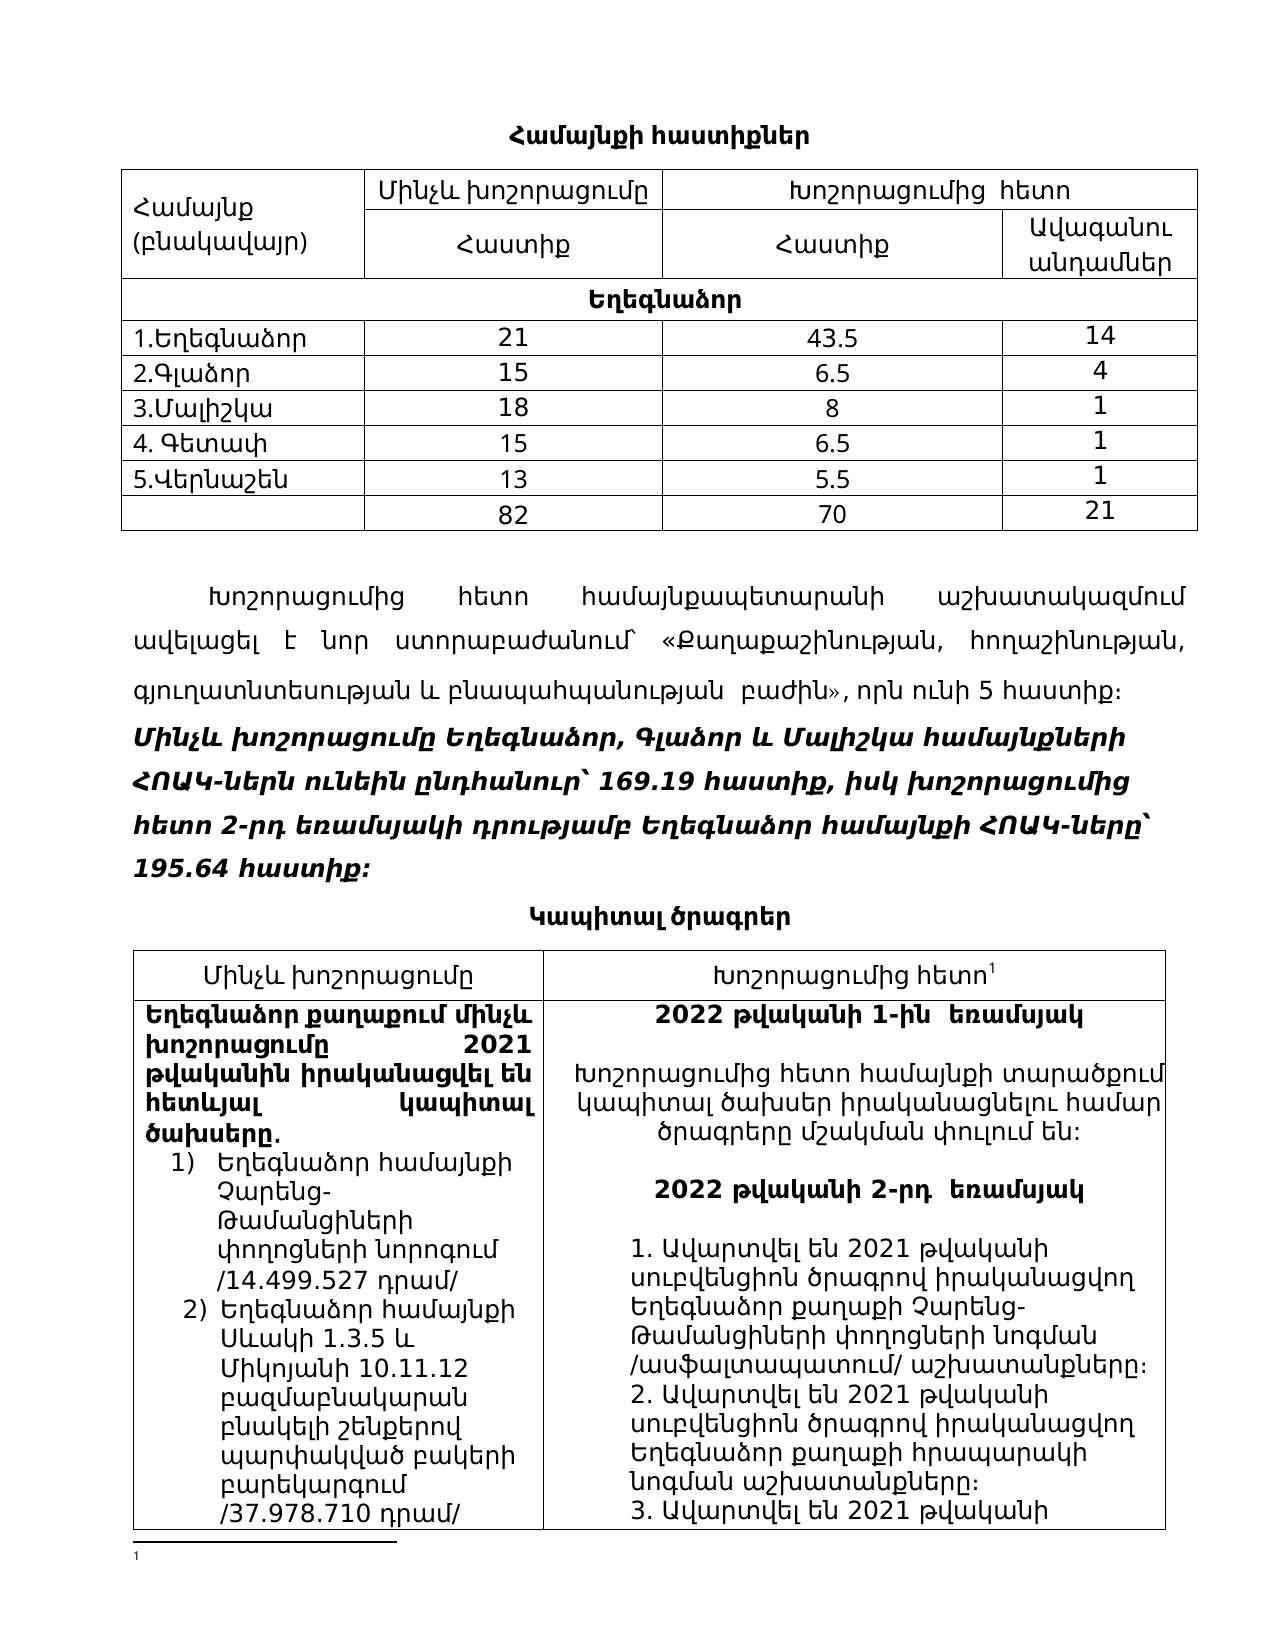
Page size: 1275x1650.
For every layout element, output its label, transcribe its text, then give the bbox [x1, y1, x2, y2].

table_header Մինչև խոշորացումը [365, 170, 662, 209]
table_cell 1 [1003, 391, 1197, 425]
table_cell 21 [365, 321, 662, 355]
table_cell Հաստիք [663, 210, 1002, 278]
table_cell 5.5 [663, 461, 1002, 495]
text Մինչև խոշորացումը Եղեգնաձոր, Գլաձոր և Մալիշկա համայնքների ՀՈԱԿ-ներն ունեին ընդհանուր՝ 169.19 հաստիք, իսկ խոշորացումից հետո 2-րդ եռամսյակի դրությամբ Եղեգնաձոր համայնքի ՀՈԱԿ-ները՝ 195.64 հաստիք։ [133, 723, 1186, 884]
table_cell [942, 279, 1197, 320]
table_cell 82 [365, 496, 662, 530]
table_cell 8 [663, 391, 1002, 425]
text Համայնքի հաստիքներ [133, 118, 1186, 152]
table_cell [544, 1001, 1165, 1529]
table_cell 15 [365, 426, 662, 460]
table_cell Եղեգնաձոր [336, 279, 942, 320]
table_cell 2.Գլաձոր [122, 356, 364, 390]
table_header Համայնք (բնակավայր) [122, 170, 364, 278]
table_cell 1 [1003, 426, 1197, 460]
table_cell 21 [1003, 496, 1197, 530]
table_header Խոշորացումից հետո [544, 951, 1165, 1000]
table_cell [122, 496, 364, 530]
table_cell 4. Գետափ [122, 426, 364, 460]
table_cell 13 [365, 461, 662, 495]
table_cell 1 [1003, 461, 1197, 495]
table_cell 5.Վերնաշեն [122, 461, 364, 495]
table_cell 6.5 [663, 426, 1002, 460]
table_header Մինչև խոշորացումը [134, 951, 543, 1000]
table_cell Հաստիք [365, 210, 662, 278]
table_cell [134, 1001, 543, 1529]
table_cell 4 [1003, 356, 1197, 390]
table_cell 70 [663, 496, 1002, 530]
text Կապիտալ ծրագրեր [133, 898, 1186, 932]
table_cell Ավագանու անդամներ [1003, 210, 1197, 278]
table_cell 3.Մալիշկա [122, 391, 364, 425]
table_cell 15 [365, 356, 662, 390]
text Խոշորացումից հետո համայնքապետարանի աշխատակազմում ավելացել է նոր ստորաբաժանում՝ «Քաղաքաշինության, հողաշինության, գյուղատնտեսության և բնապահպանության բաժին, որն ունի 5 հաստիք։ [133, 582, 1186, 706]
table_cell [122, 279, 336, 320]
table_cell 18 [365, 391, 662, 425]
table_header Խոշորացումից հետո [663, 170, 1197, 209]
table_cell 6.5 [663, 356, 1002, 390]
table_cell 1.Եղեգնաձոր [122, 321, 364, 355]
table_cell 43.5 [663, 321, 1002, 355]
table_cell 14 [1003, 321, 1197, 355]
